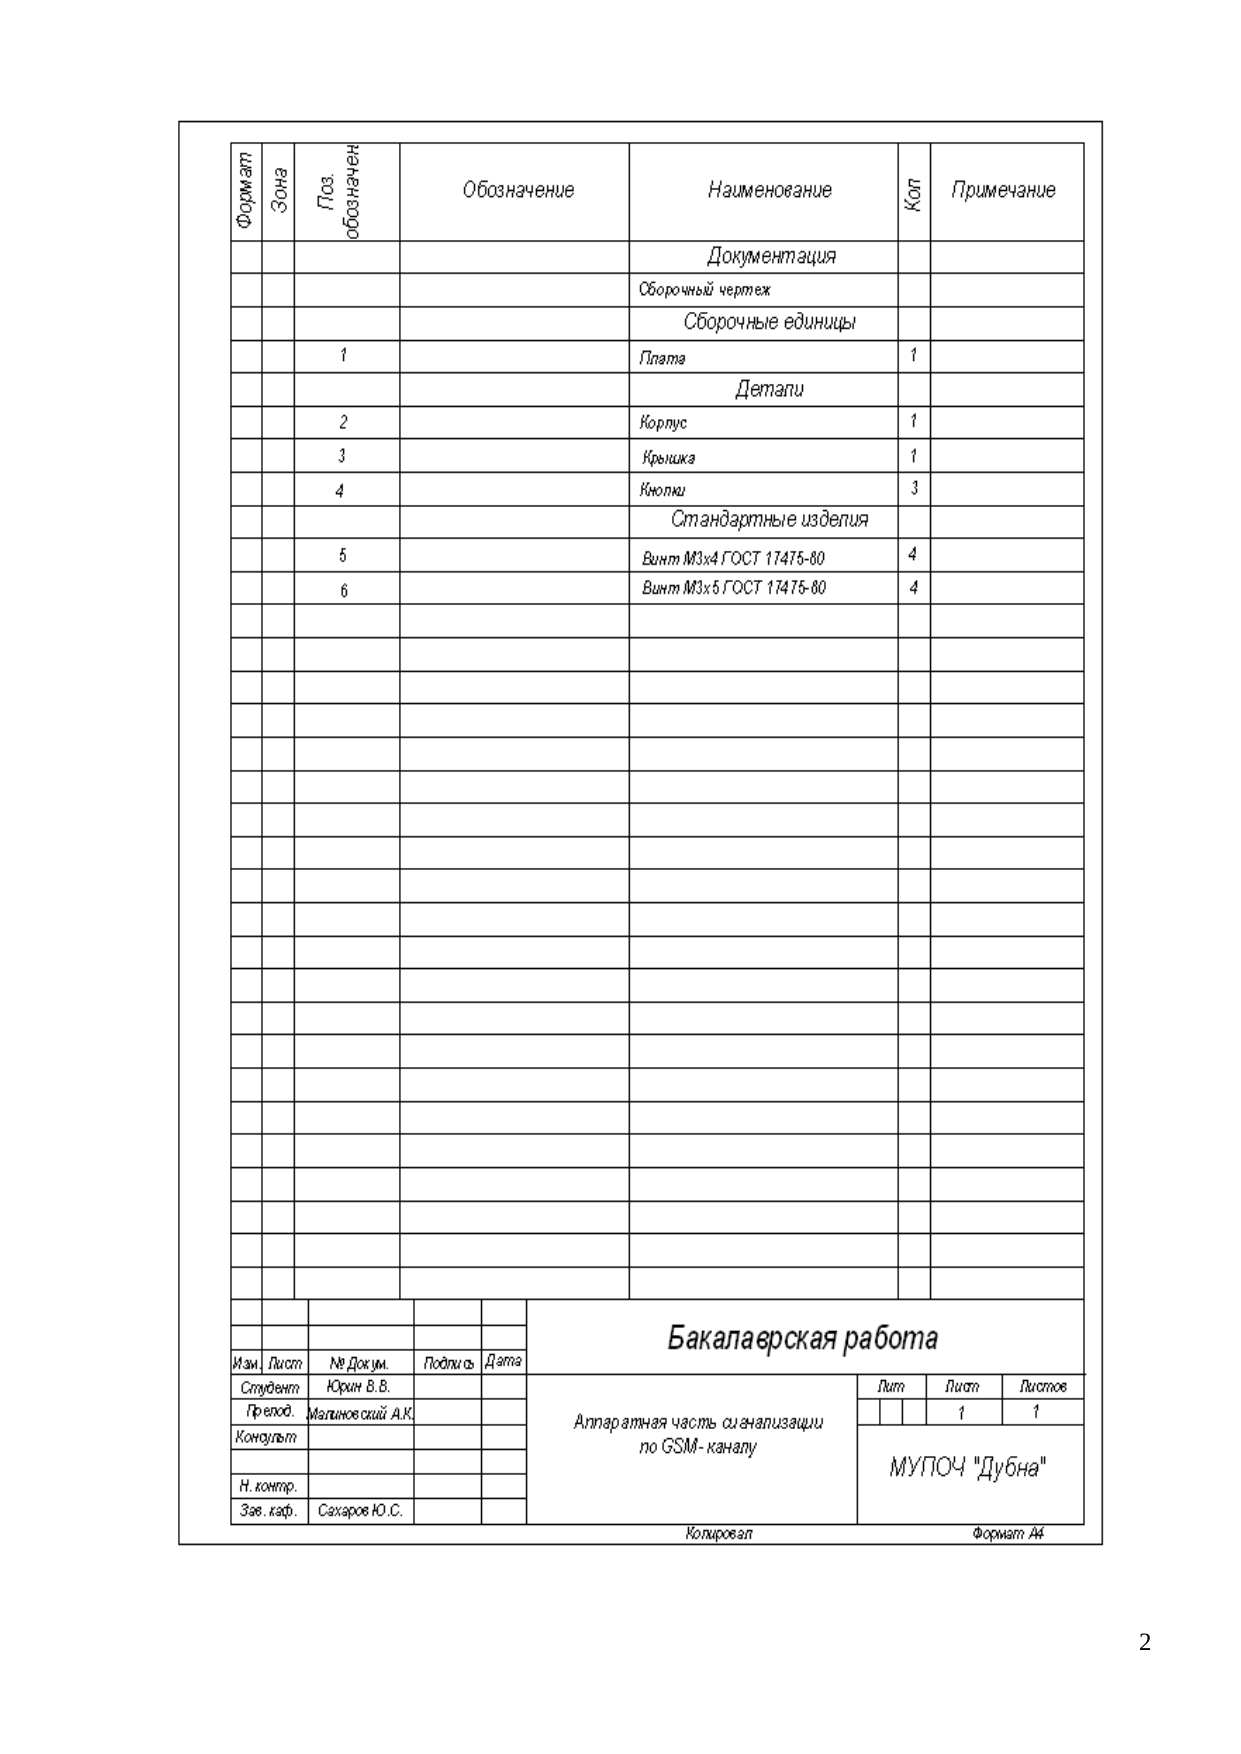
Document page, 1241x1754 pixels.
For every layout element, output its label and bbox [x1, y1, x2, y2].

picture [177, 118, 1106, 1550]
